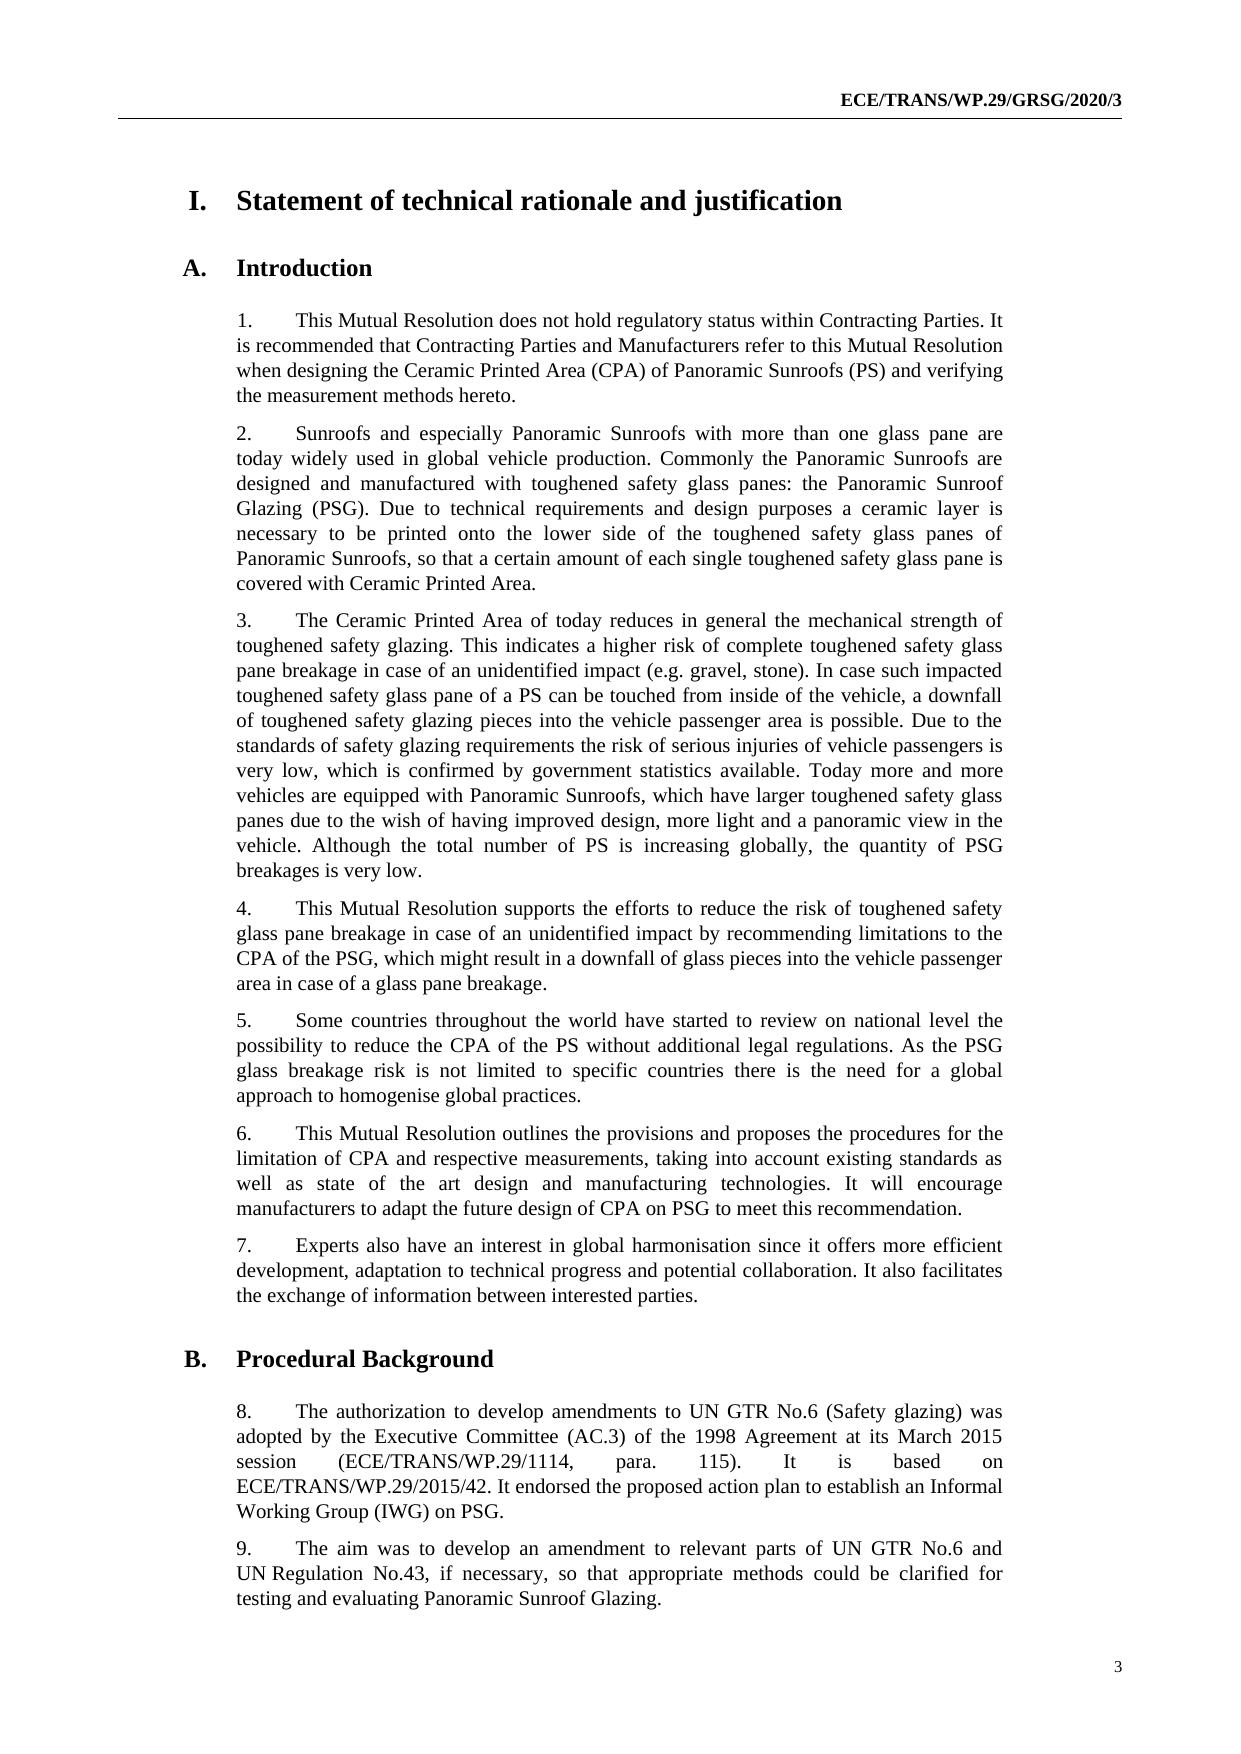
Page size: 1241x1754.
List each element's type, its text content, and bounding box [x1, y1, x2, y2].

text 4. This Mutual Resolution supports the efforts to reduce the risk of toughened safety glass pane breakage in case of an unidentified impact by recommending limitations to the CPA of the PSG, which might result in a downfall of glass pieces into the vehicle passenger area in case of a glass pane breakage. [236, 894, 1004, 994]
text 8. The authorization to develop amendments to UN GTR No.6 (Safety glazing) was adopted by the Executive Committee (AC.3) of the 1998 Agreement at its March 2015 session (ECE/TRANS/WP.29/1114, para. 115). It is based on ECE/TRANS/WP.29/2015/42. It endorsed the proposed action plan to establish an Informal Working Group (IWG) on PSG. [236, 1398, 1004, 1523]
text A. Introduction [118, 254, 1004, 282]
text 6. This Mutual Resolution outlines the provisions and proposes the procedures for the limitation of CPA and respective measurements, taking into account existing standards as well as state of the art design and manufacturing technologies. It will encourage manufacturers to adapt the future design of CPA on PSG to meet this recommendation. [236, 1119, 1004, 1219]
text 3. The Ceramic Printed Area of today reduces in general the mechanical strength of toughened safety glazing. This indicates a higher risk of complete toughened safety glass pane breakage in case of an unidentified impact (e.g. gravel, stone). In case such impacted toughened safety glass pane of a PS can be touched from inside of the vehicle, a downfall of toughened safety glazing pieces into the vehicle passenger area is possible. Due to the standards of safety glazing requirements the risk of serious injuries of vehicle passengers is very low, which is confirmed by government statistics available. Today more and more vehicles are equipped with Panoramic Sunroofs, which have larger toughened safety glass panes due to the wish of having improved design, more light and a panoramic view in the vehicle. Although the total number of PS is increasing globally, the quantity of PSG breakages is very low. [236, 607, 1004, 882]
text 1. This Mutual Resolution does not hold regulatory status within Contracting Parties. It is recommended that Contracting Parties and Manufacturers refer to this Mutual Resolution when designing the Ceramic Printed Area (CPA) of Panoramic Sunroofs (PS) and verifying the measurement methods hereto. [236, 307, 1004, 407]
text I. Statement of technical rationale and justification [118, 185, 1004, 216]
text 5. Some countries throughout the world have started to review on national level the possibility to reduce the CPA of the PS without additional legal regulations. As the PSG glass breakage risk is not limited to specific countries there is the need for a global approach to homogenise global practices. [236, 1007, 1004, 1107]
text B. Procedural Background [118, 1344, 1004, 1373]
text 2. Sunroofs and especially Panoramic Sunroofs with more than one glass pane are today widely used in global vehicle production. Commonly the Panoramic Sunroofs are designed and manufactured with toughened safety glass panes: the Panoramic Sunroof Glazing (PSG). Due to technical requirements and design purposes a ceramic layer is necessary to be printed onto the lower side of the toughened safety glass panes of Panoramic Sunroofs, so that a certain amount of each single toughened safety glass pane is covered with Ceramic Printed Area. [236, 419, 1004, 594]
text 9. The aim was to develop an amendment to relevant parts of UN GTR No.6 and UN Regulation No.43, if necessary, so that appropriate methods could be clarified for testing and evaluating Panoramic Sunroof Glazing. [236, 1535, 1004, 1610]
text 7. Experts also have an interest in global harmonisation since it offers more efficient development, adaptation to technical progress and potential collaboration. It also facilitates the exchange of information between interested parties. [236, 1232, 1004, 1307]
